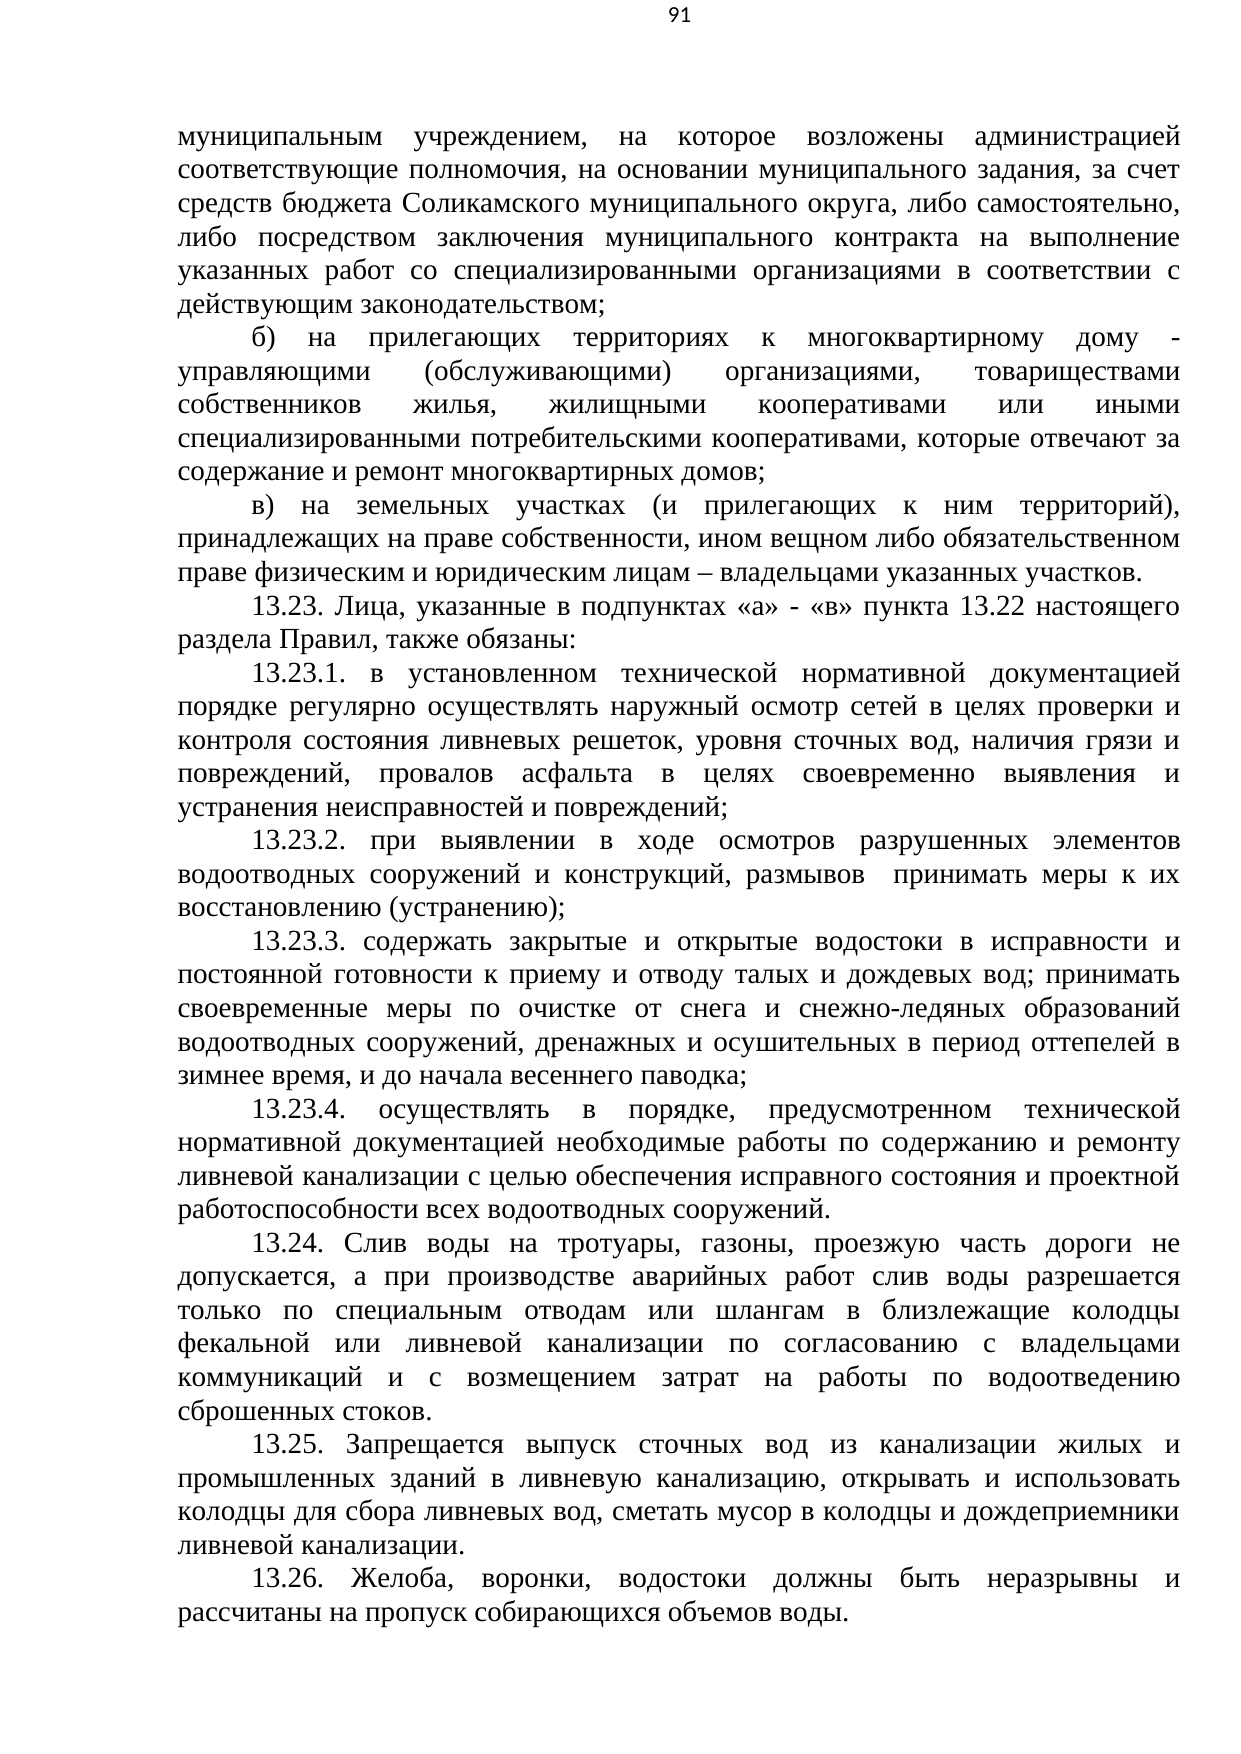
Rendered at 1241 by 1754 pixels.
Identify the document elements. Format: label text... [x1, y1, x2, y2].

text 13.23.4. осуществлять в порядке, предусмотренном технической нормативной документацией необходимые работы по содержанию и ремонту ливневой канализации с целью обеспечения исправного состояния и проектной работоспособности всех водоотводных сооружений. [177, 1091, 1181, 1225]
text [177, 118, 1181, 319]
text 13.23.3. содержать закрытые и открытые водостоки в исправности и постоянной готовности к приему и отводу талых и дождевых вод; принимать своевременные меры по очистке от снега и снежно-ледяных образований водоотводных сооружений, дренажных и осушительных в период оттепелей в зимнее время, и до начала весеннего паводка; [177, 923, 1181, 1091]
text б) на прилегающих территориях к многоквартирному дому - управляющими (обслуживающими) организациями, товариществами собственников жилья, жилищными кооперативами или иными специализированными потребительскими кооперативами, которые отвечают за содержание и ремонт многоквартирных домов; [177, 319, 1181, 487]
text 13.23.1. в установленном технической нормативной документацией порядке регулярно осуществлять наружный осмотр сетей в целях проверки и контроля состояния ливневых решеток, уровня сточных вод, наличия грязи и повреждений, провалов асфальта в целях своевременно выявления и устранения неисправностей и повреждений; [177, 655, 1181, 822]
text 13.23.2. при выявлении в ходе осмотров разрушенных элементов водоотводных сооружений и конструкций, размывов принимать меры к их восстановлению (устранению); [177, 822, 1181, 923]
text 13.26. Желоба, воронки, водостоки должны быть неразрывны и рассчитаны на пропуск собирающихся объемов воды. [177, 1560, 1181, 1627]
text в) на земельных участках (и прилегающих к ним территорий), принадлежащих на праве собственности, ином вещном либо обязательственном праве физическим и юридическим лицам – владельцами указанных участков. [177, 487, 1181, 588]
text 13.23. Лица, указанные в подпунктах «а» - «в» пункта 13.22 настоящего раздела Правил, также обязаны: [177, 588, 1181, 655]
text 13.24. Слив воды на тротуары, газоны, проезжую часть дороги не допускается, а при производстве аварийных работ слив воды разрешается только по специальным отводам или шлангам в близлежащие колодцы фекальной или ливневой канализации по согласованию с владельцами коммуникаций и с возмещением затрат на работы по водоотведению сброшенных стоков. [177, 1225, 1181, 1426]
text 13.25. Запрещается выпуск сточных вод из канализации жилых и промышленных зданий в ливневую канализацию, открывать и использовать колодцы для сбора ливневых вод, сметать мусор в колодцы и дождеприемники ливневой канализации. [177, 1426, 1181, 1560]
